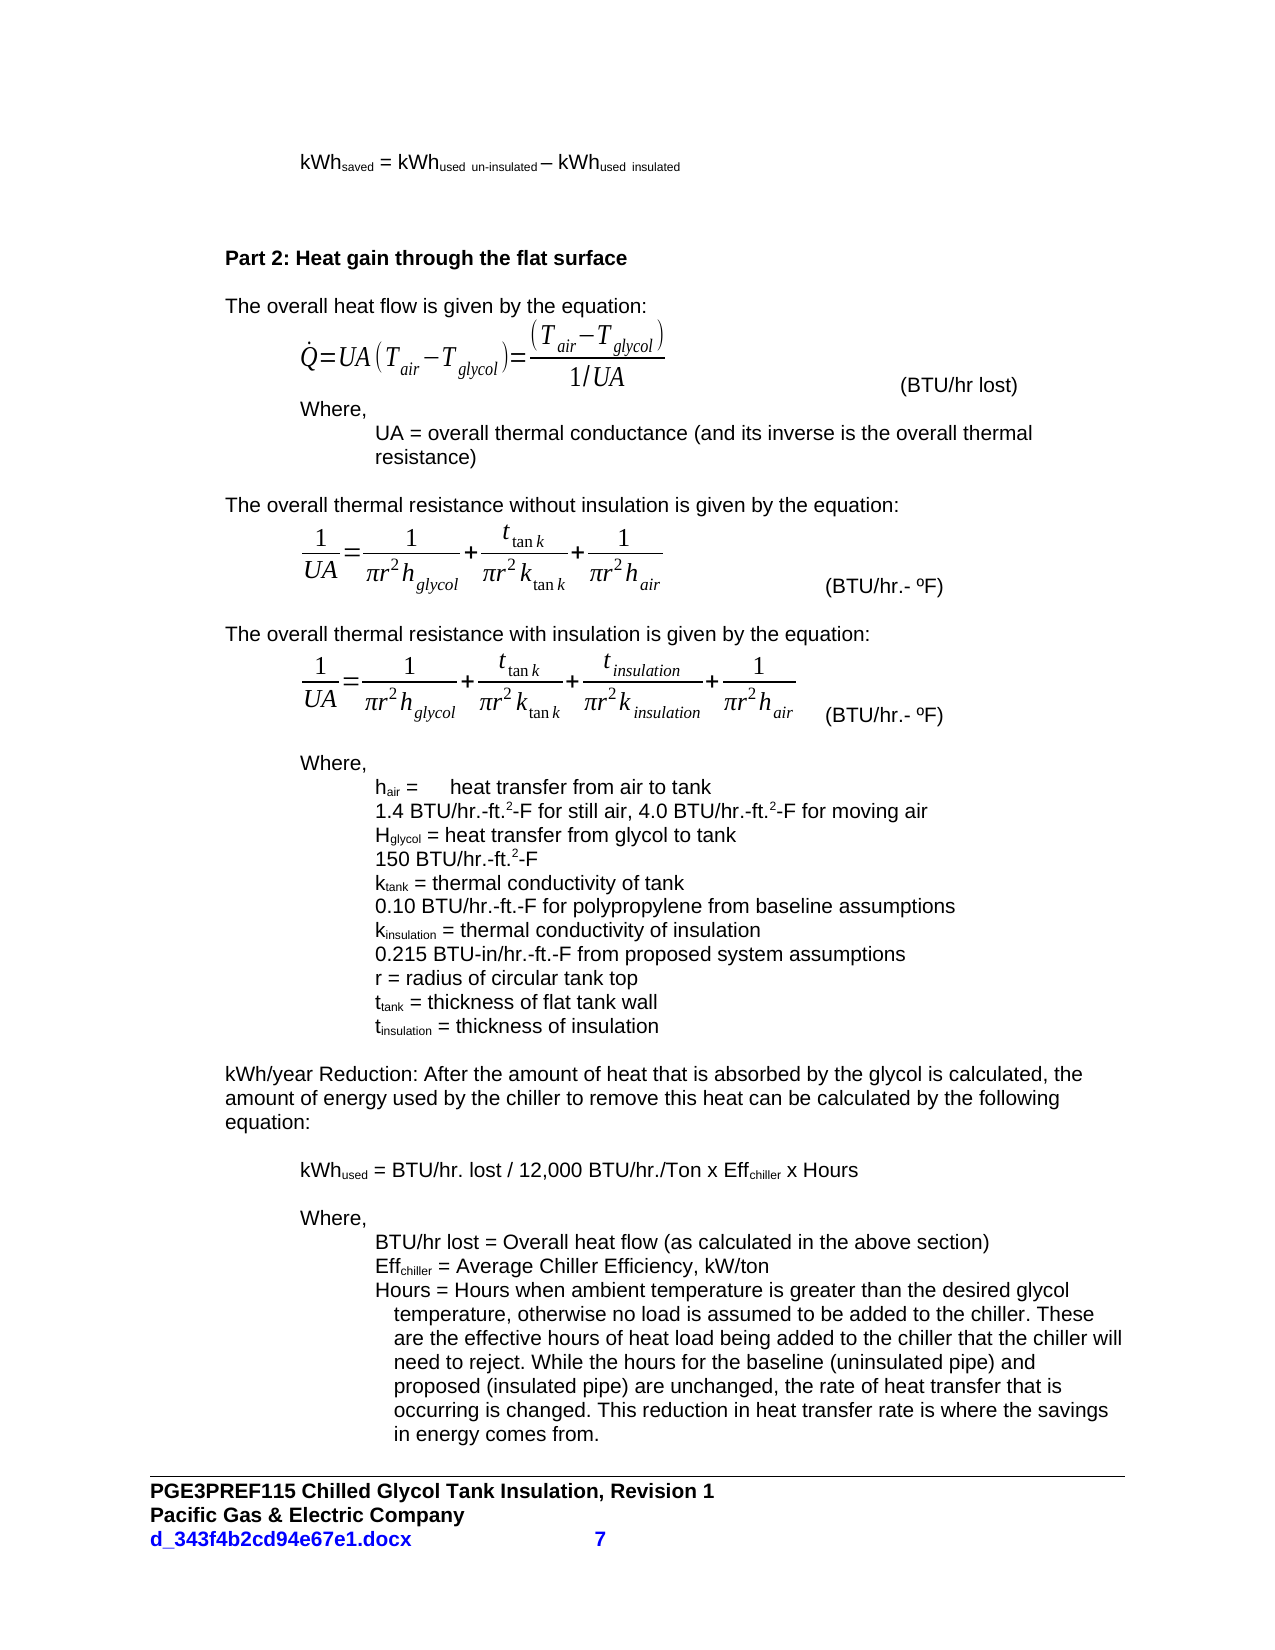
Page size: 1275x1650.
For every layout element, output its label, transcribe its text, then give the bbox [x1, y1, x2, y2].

text Where, [225, 751, 1125, 774]
text 1.4 BTU/hr.-ft.2-F for still air, 4.0 BTU/hr.-ft.2-F for moving air [300, 798, 1125, 822]
text 150 BTU/hr.-ft.2-F [300, 846, 1125, 870]
text tinsulation = thickness of insulation [300, 1014, 1125, 1038]
text Where, [225, 397, 1125, 421]
text hair = heat transfer from air to tank [300, 774, 1125, 798]
text 0.10 BTU/hr.-ft.-F for polypropylene from baseline assumptions [300, 894, 1125, 918]
text resistance) [300, 445, 1125, 469]
text ttank = thickness of flat tank wall [300, 990, 1125, 1014]
text kWh/year Reduction: After the amount of heat that is absorbed by the glycol is calculated, the amount of energy used by the chiller to remove this heat can be calculated by the following equation: [225, 1062, 1125, 1134]
text Part 2: Heat gain through the flat surface [225, 246, 1125, 270]
text kWhused = BTU/hr. lost / 12,000 BTU/hr./Ton x Effchiller x Hours [300, 1158, 1125, 1182]
text Hglycol = heat transfer from glycol to tank [300, 822, 1125, 846]
text Hours = Hours when ambient temperature is greater than the desired glycol temperature, otherwise no load is assumed to be added to the chiller. These are the effective hours of heat load being added to the chiller that the chiller will need to reject. While the hours for the baseline (uninsulated pipe) and proposed (insulated pipe) are unchanged, the rate of heat transfer that is occurring is changed. This reduction in heat transfer rate is where the savings in energy comes from. [375, 1278, 1125, 1445]
text 0.215 BTU-in/hr.-ft.-F from proposed system assumptions [300, 942, 1125, 966]
text (BTU/hr.- ºF) [225, 517, 1125, 598]
text Effchiller = Average Chiller Efficiency, kW/ton [375, 1254, 1125, 1278]
text The overall thermal resistance without insulation is given by the equation: [225, 493, 1125, 517]
text Where, [300, 1206, 1125, 1230]
text r = radius of circular tank top [300, 966, 1125, 990]
text kinsulation = thermal conductivity of insulation [300, 918, 1125, 942]
text (BTU/hr lost) [225, 318, 1125, 397]
text The overall heat flow is given by the equation: [225, 294, 1125, 318]
text BTU/hr lost = Overall heat flow (as calculated in the above section) [375, 1230, 1125, 1254]
text kWhsaved = kWhused un-insulated – kWhused insulated [225, 150, 1125, 174]
text UA = overall thermal conductance (and its inverse is the overall thermal [300, 421, 1125, 445]
text ktank = thermal conductivity of tank [300, 870, 1125, 894]
text The overall thermal resistance with insulation is given by the equation: [225, 622, 1125, 646]
text (BTU/hr.- ºF) [225, 646, 1125, 727]
